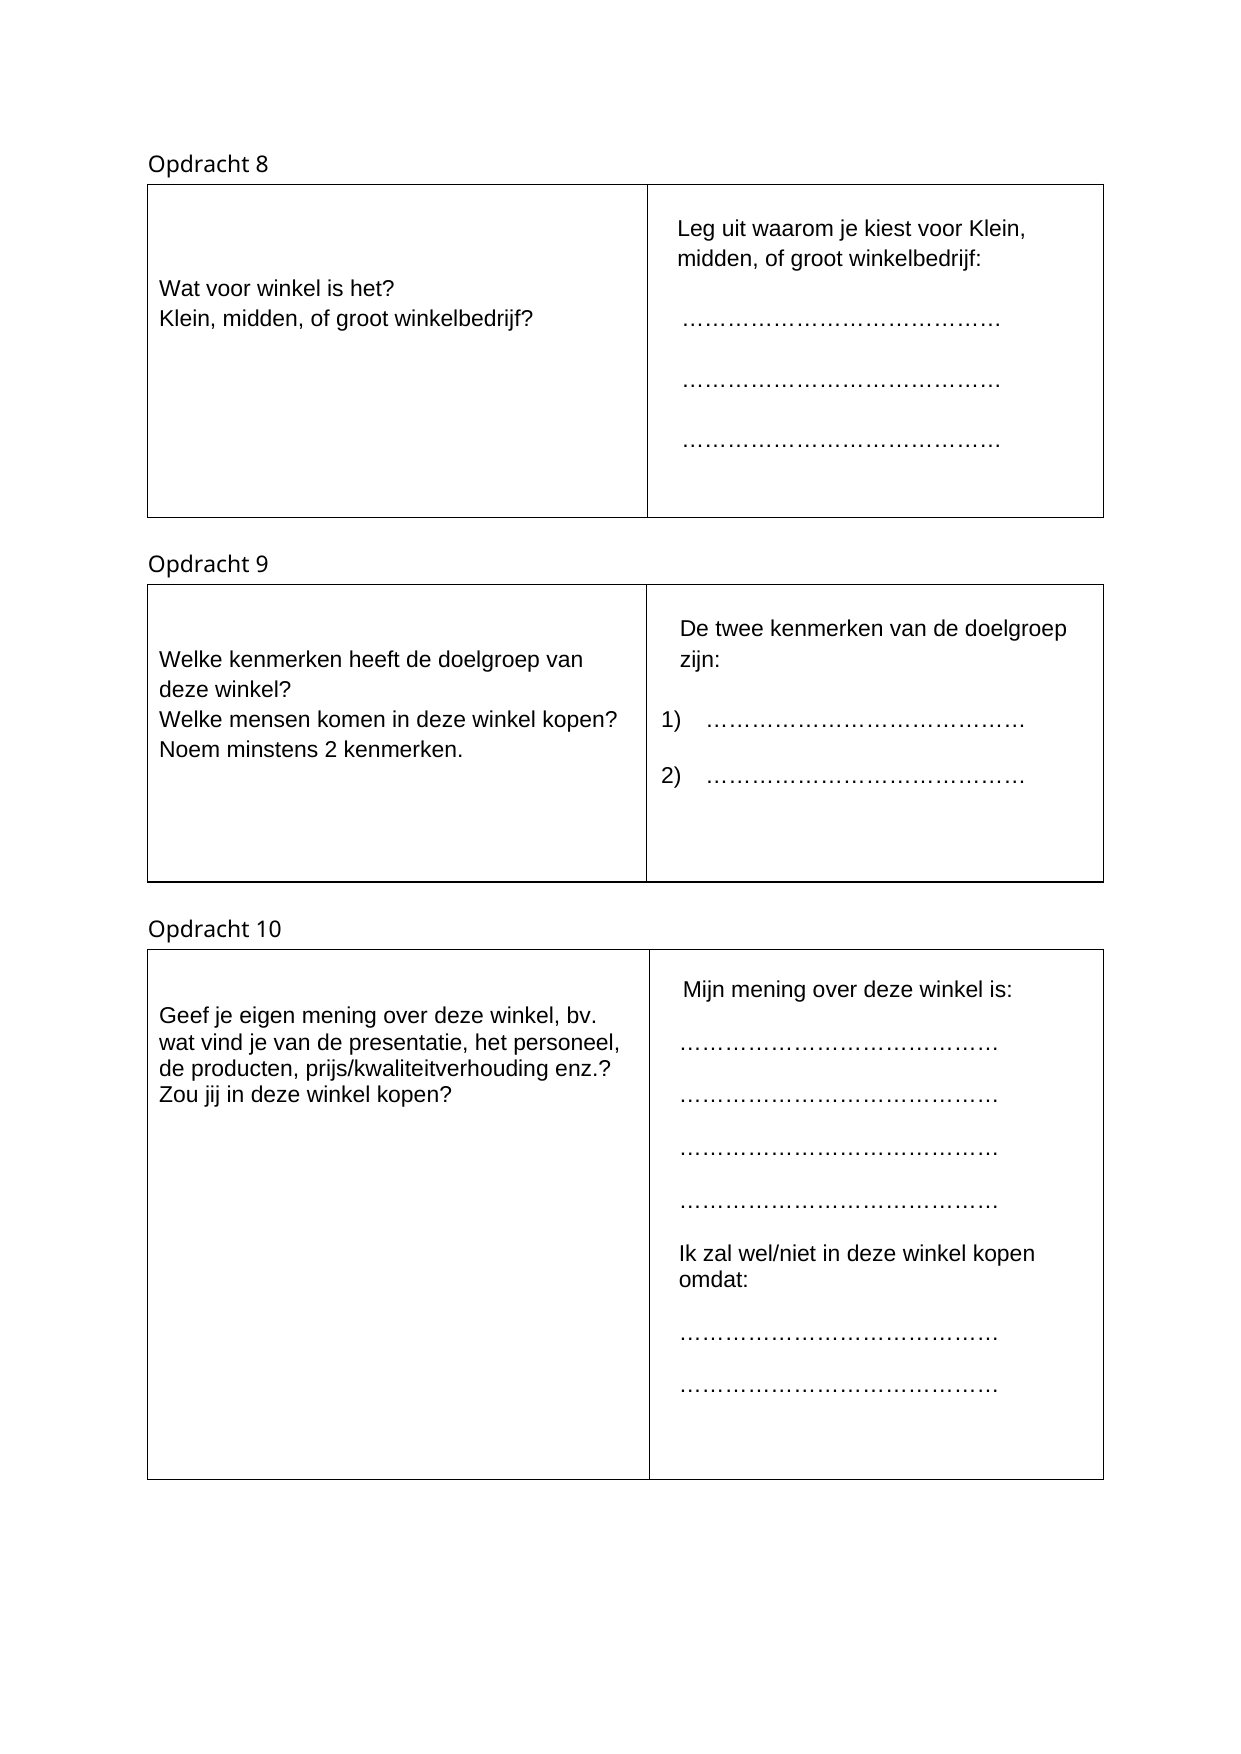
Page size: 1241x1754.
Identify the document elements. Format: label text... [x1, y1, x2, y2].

table_header Welke kenmerken heeft de doelgroep van deze winkel? Welke mensen komen in deze winkel kopen? Noem minstens 2 kenmerken. [148, 585, 646, 881]
text Opdracht 9 [148, 548, 1093, 579]
table_header Wat voor winkel is het? Klein, midden, of groot winkelbedrijf? [148, 185, 647, 517]
table_header Leg uit waarom je kiest voor Klein, midden, of groot winkelbedrijf: …………………………………… …………………………………… …………………………………… [648, 185, 1103, 517]
text Opdracht 8 [148, 148, 1093, 179]
text Opdracht 10 [148, 913, 1093, 944]
table_header Mijn mening over deze winkel is: …………………………………… …………………………………… …………………………………… …………………………………… Ik zal wel/niet in deze winkel kopen omdat: …………………………………… …………………………………… [650, 950, 1103, 1478]
table_header De twee kenmerken van de doelgroep zijn: …………………………………… …………………………………… [647, 585, 1103, 881]
table_header Geef je eigen mening over deze winkel, bv. wat vind je van de presentatie, het personeel, de producten, prijs/kwaliteitverhouding enz.? Zou jij in deze winkel kopen? [148, 950, 649, 1478]
